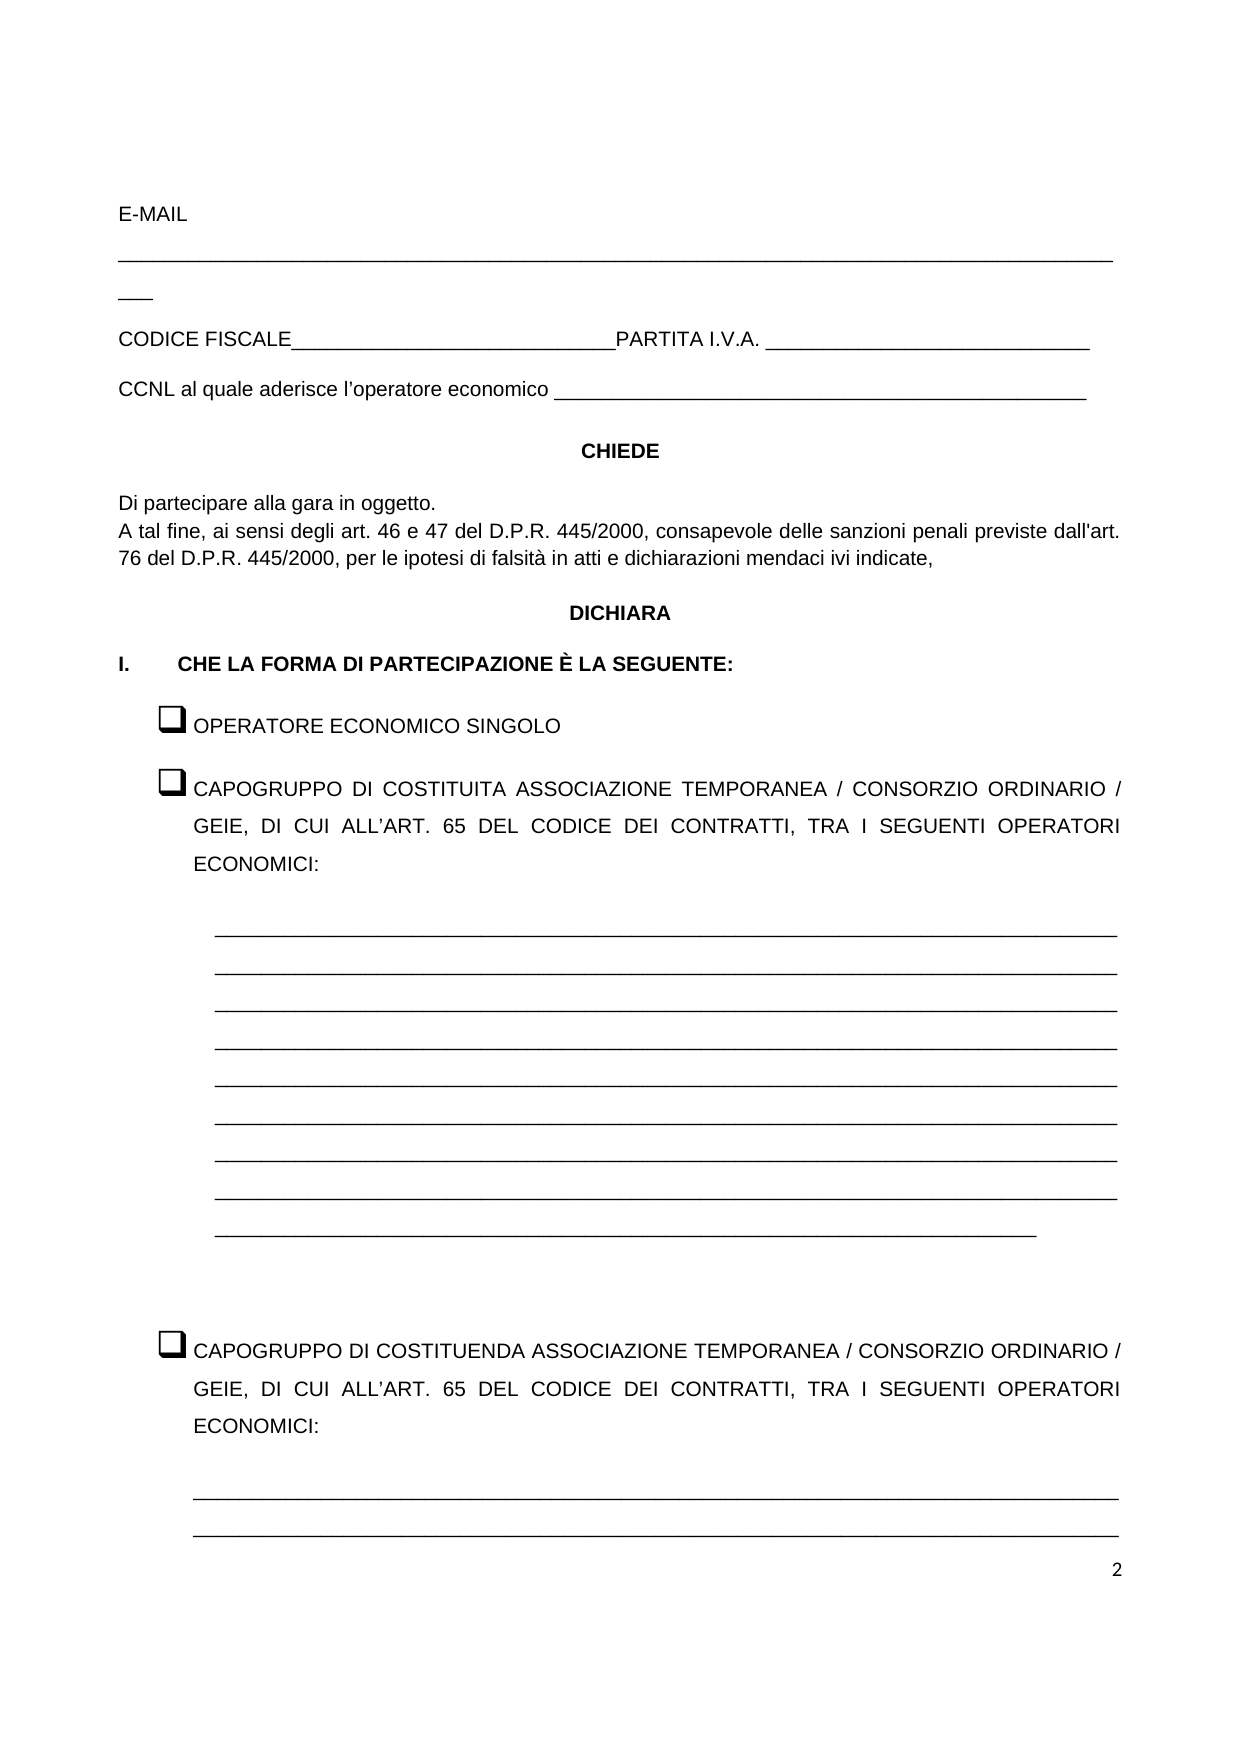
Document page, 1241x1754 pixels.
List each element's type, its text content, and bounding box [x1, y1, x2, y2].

list CAPOGRUPPO DI COSTITUITA ASSOCIAZIONE TEMPORANEA / CONSORZIO ORDINARIO / GEIE, DI CUI ALL’ART. 65 DEL CODICE DEI CONTRATTI, TRA I SEGUENTI OPERATORI ECONOMICI: [156, 766, 1122, 878]
text A tal fine, ai sensi degli art. 46 e 47 del D.P.R. 445/2000, consapevole delle sanzioni penali previste dall'art. 76 del D.P.R. 445/2000, per le ipotesi di falsità in atti e dichiarazioni mendaci ivi indicate, [118, 518, 1122, 570]
text _______________________________________________________________________________________________________________________________________________________________________________________________________________________________________________________________________________________________________________________________________________________________________________________________________________________________________________________________________________________________________________________________________________________________________________________________________________________________________________________________________________________________________________________ [215, 903, 1122, 1241]
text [193, 1466, 1122, 1541]
list CAPOGRUPPO DI COSTITUENDA ASSOCIAZIONE TEMPORANEA / CONSORZIO ORDINARIO / GEIE, DI CUI ALL’ART. 65 DEL CODICE DEI CONTRATTI, TRA I SEGUENTI OPERATORI ECONOMICI: [156, 1328, 1122, 1441]
text E-MAIL _________________________________________________________________________________________ [118, 191, 1122, 303]
text DICHIARA [118, 601, 1122, 625]
text CHIEDE [118, 428, 1122, 466]
text I. CHE LA FORMA DI PARTECIPAZIONE È LA SEGUENTE: [118, 641, 1122, 678]
list OPERATORE ECONOMICO SINGOLO [156, 703, 1122, 741]
text Di partecipare alla gara in oggetto. [118, 491, 1122, 515]
text CCNL al quale aderisce l’operatore economico ______________________________________________ [118, 366, 1122, 403]
text CODICE FISCALE____________________________PARTITA I.V.A. ____________________________ [118, 316, 1122, 353]
